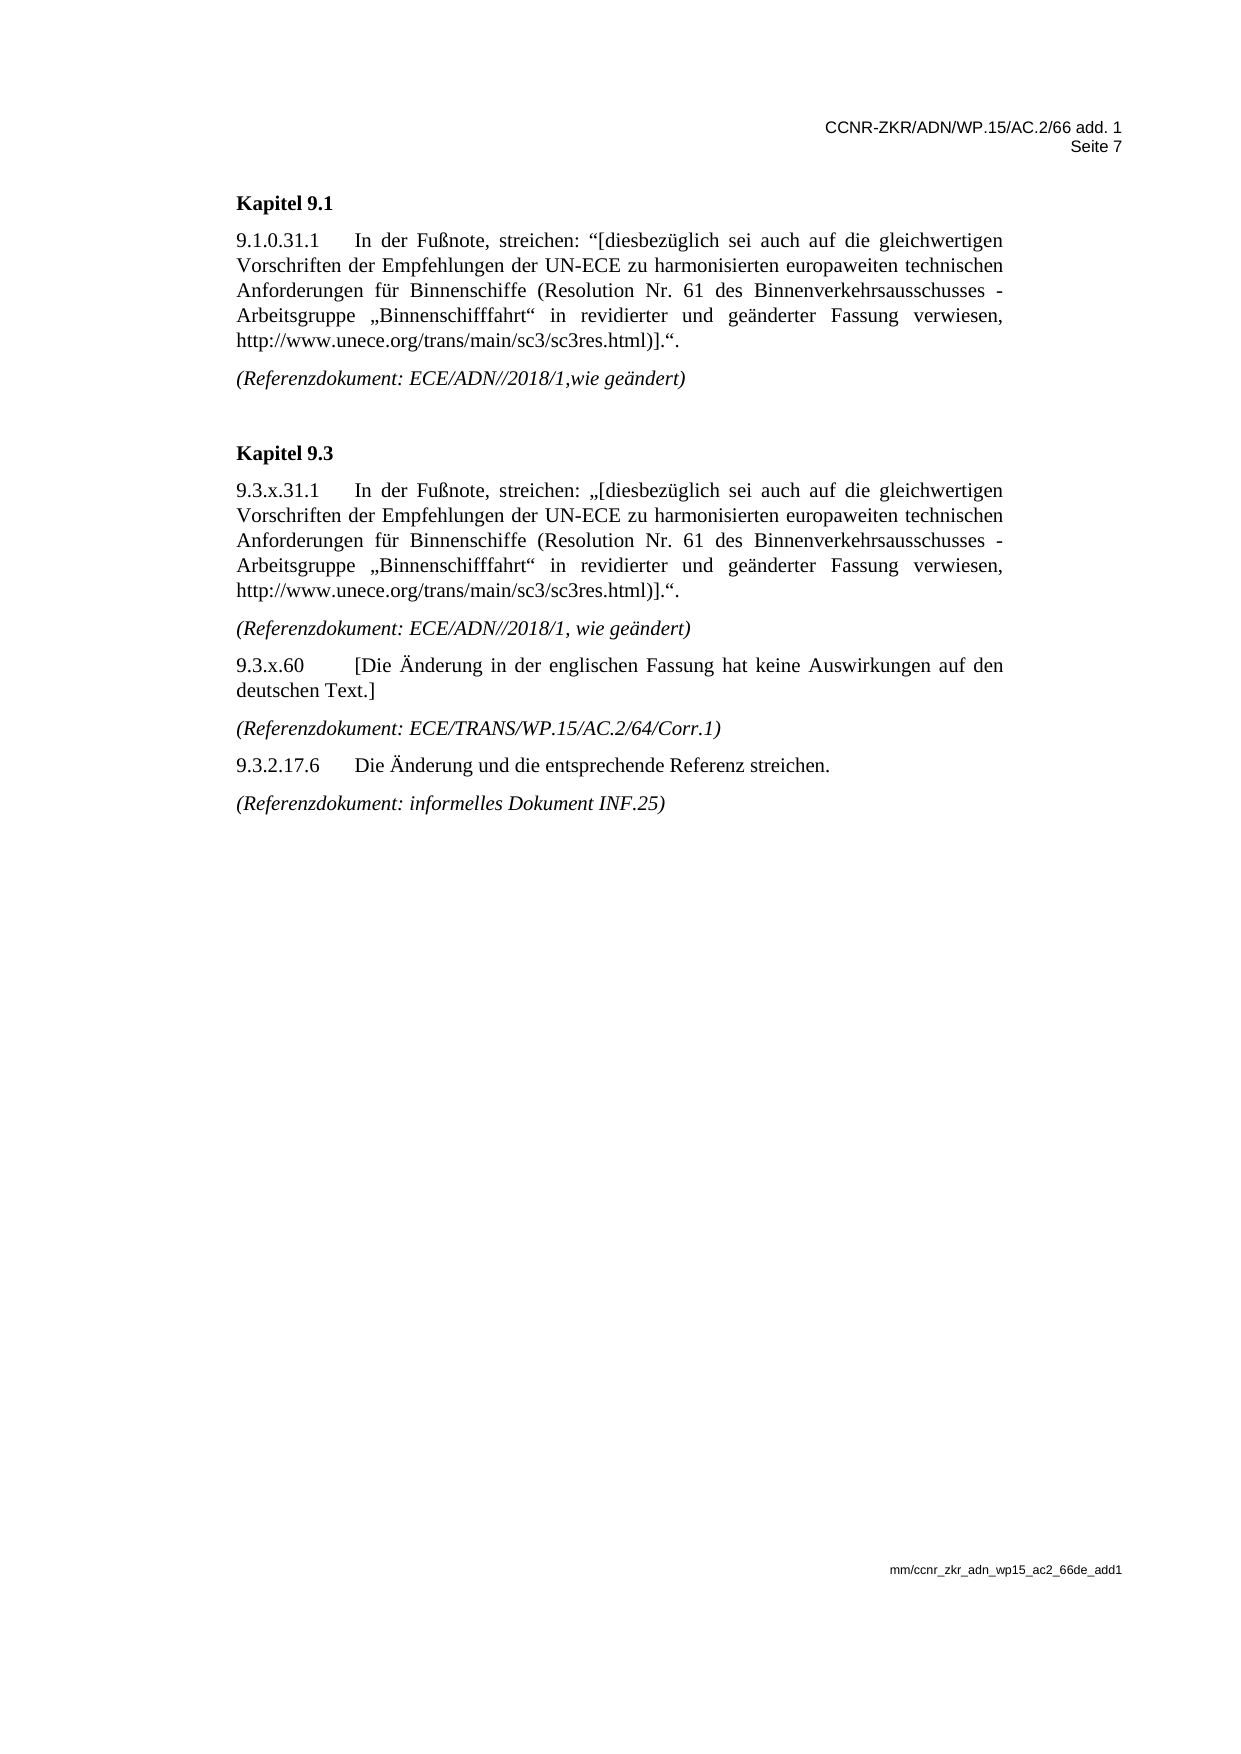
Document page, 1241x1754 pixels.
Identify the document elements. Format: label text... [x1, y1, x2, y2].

text (Referenzdokument: ECE/ADN//2018/1, wie geändert) [236, 615, 1004, 640]
text 9.3.x.60 [Die Änderung in der englischen Fassung hat keine Auswirkungen auf den deutschen Text.] [236, 652, 1004, 702]
text (Referenzdokument: ECE/TRANS/WP.15/AC.2/64/Corr.1) [236, 715, 1004, 740]
text (Referenzdokument: ECE/ADN//2018/1,wie geändert) [236, 365, 1004, 390]
text 9.3.2.17.6 Die Änderung und die entsprechende Referenz streichen. [236, 752, 1004, 777]
text 9.1.0.31.1 In der Fußnote, streichen: “[diesbezüglich sei auch auf die gleichwertigen Vorschriften der Empfehlungen der UN-ECE zu harmonisierten europaweiten technischen Anforderungen für Binnenschiffe (Resolution Nr. 61 des Binnenverkehrsausschusses - Arbeitsgruppe „Binnenschifffahrt“ in revidierter und geänderter Fassung verwiesen, http://www.unece.org/trans/main/sc3/sc3res.html)].“. [236, 227, 1004, 352]
text (Referenzdokument: informelles Dokument INF.25) [236, 790, 1004, 815]
text Kapitel 9.1 [236, 190, 1004, 215]
text 9.3.x.31.1 In der Fußnote, streichen: „[diesbezüglich sei auch auf die gleichwertigen Vorschriften der Empfehlungen der UN-ECE zu harmonisierten europaweiten technischen Anforderungen für Binnenschiffe (Resolution Nr. 61 des Binnenverkehrsausschusses - Arbeitsgruppe „Binnenschifffahrt“ in revidierter und geänderter Fassung verwiesen, http://www.unece.org/trans/main/sc3/sc3res.html)].“. [236, 477, 1004, 602]
text Kapitel 9.3 [236, 440, 1004, 465]
